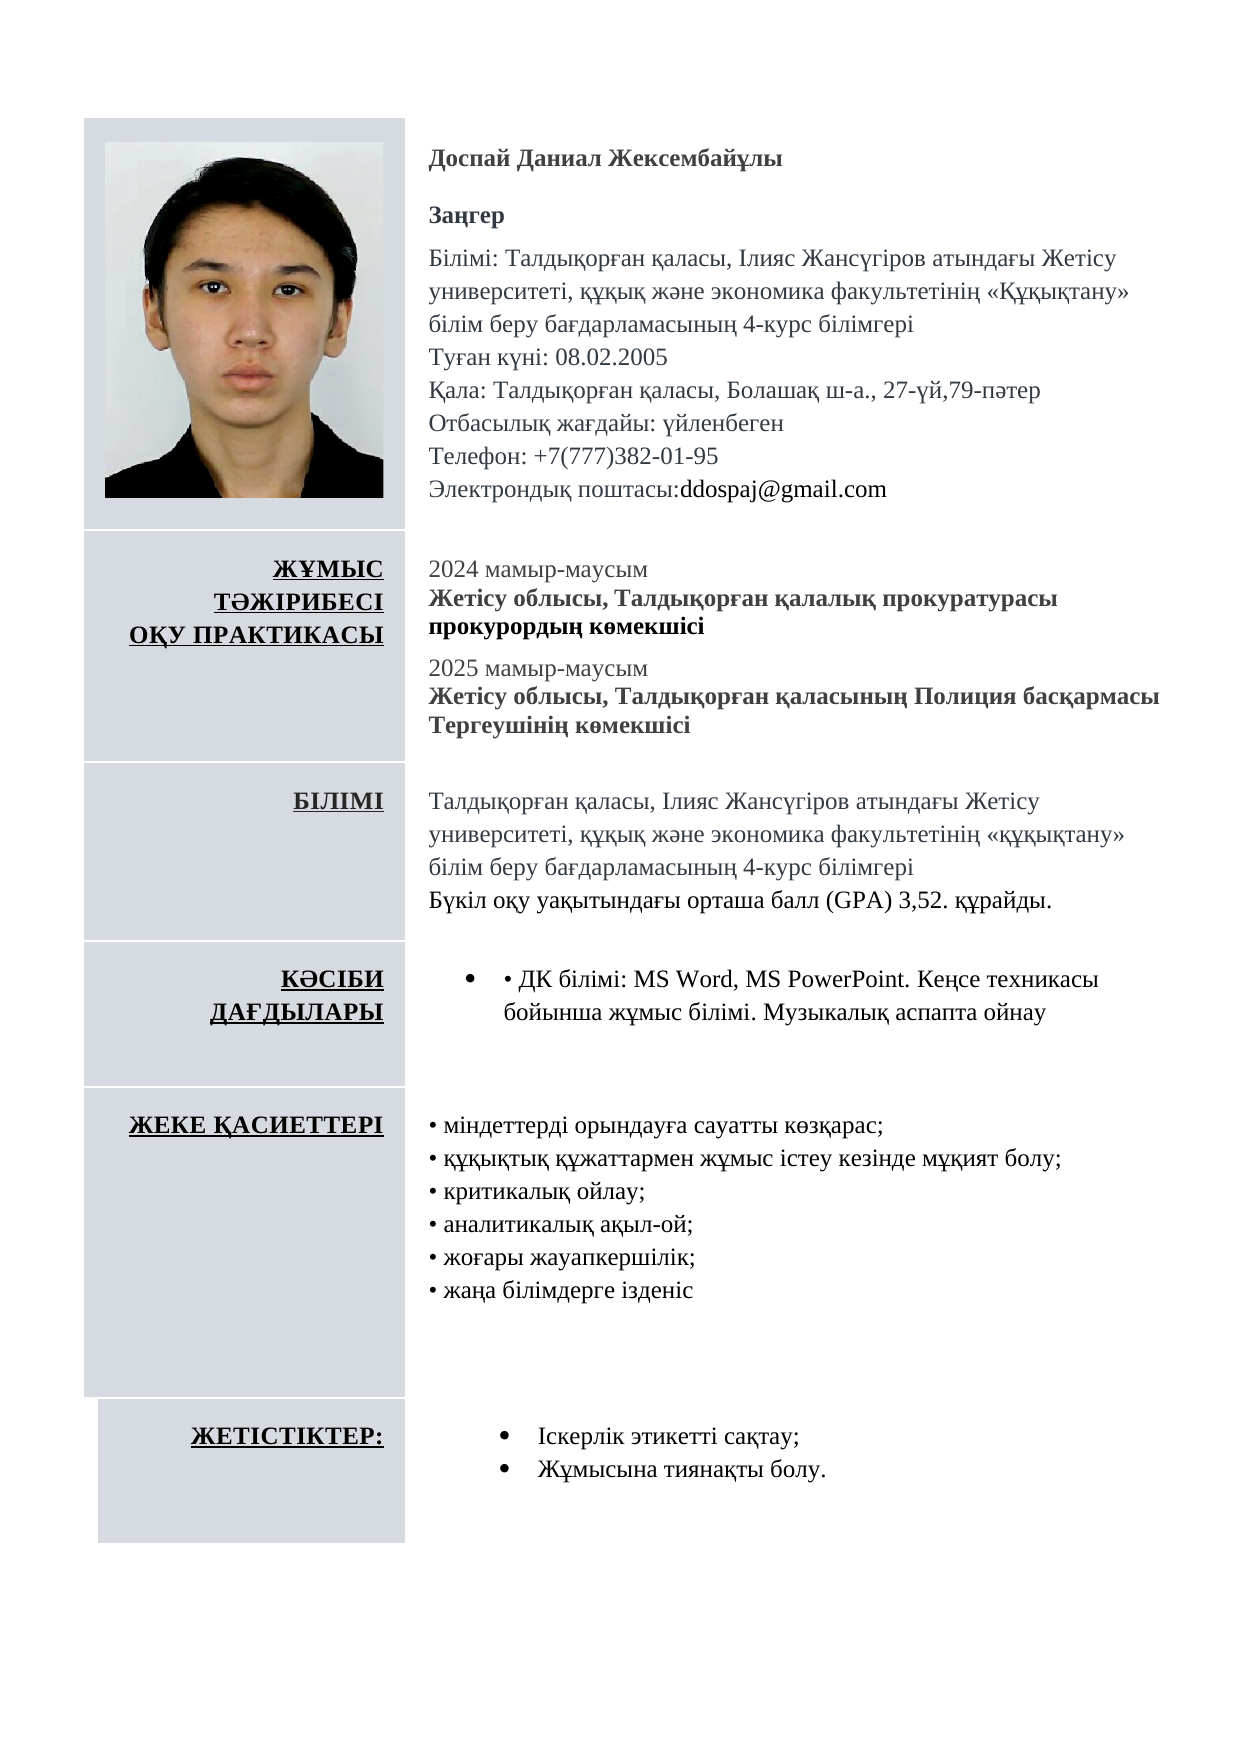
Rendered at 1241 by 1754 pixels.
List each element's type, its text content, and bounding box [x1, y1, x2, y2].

table_cell КӘСІБИ ДАҒДЫЛАРЫ [84, 942, 405, 1086]
table_header [84, 118, 405, 529]
table_header Доспай Даниал Жексембайұлы Заңгер Білімі: Талдықорған қаласы, Ілияс Жансүгіров атындағы Жетісу университеті, құқық және экономика факультетінің «Құқықтану» білім беру бағдарламасының 4-курс білімгері Туған күні: 08.02.2005 Қала: Талдықорған қаласы, Болашақ ш-а., 27-үй,79-пәтер Отбасылық жағдайы: үйленбеген Телефон: +7(777)382-01-95 Электрондық поштасы:ddospaj@gmail.com [407, 120, 1206, 529]
table_cell ЖЕКЕ ҚАСИЕТТЕРІ [84, 1088, 405, 1397]
table_cell ЖҰМЫС ТӘЖІРИБЕСІ ОҚУ ПРАКТИКАСЫ [84, 531, 405, 761]
table_cell ЖЕТІСТІКТЕР: [98, 1399, 405, 1543]
table_cell • ДК білімі: MS Word, MS PowerPoint. Кеңсе техникасы бойынша жұмыс білімі. Музыкалық аспапта ойнау [407, 942, 1206, 1086]
table_cell Іскерлік этикетті сақтау; Жұмысына тиянақты болу. [407, 1399, 1206, 1543]
table_cell • міндеттерді орындауға сауатты көзқарас; • құқықтық құжаттармен жұмыс істеу кезінде мұқият болу; • критикалық ойлау; • аналитикалық ақыл-ой; • жоғары жауапкершілік; • жаңа білімдерге ізденіс [407, 1088, 1206, 1397]
table_cell Талдықорған қаласы, Ілияс Жансүгіров атындағы Жетісу университеті, құқық және экономика факультетінің «құқықтану» білім беру бағдарламасының 4-курс білімгері Бүкіл оқу уақытындағы орташа балл (GPA) 3,52. құрайды. [407, 763, 1206, 940]
table_cell 2024 мамыр-маусым Жетісу облысы, Талдықорған қалалық прокуратурасы прокурордың көмекшісі 2025 мамыр-маусым Жетісу облысы, Талдықорған қаласының Полиция басқармасы Тергеушінің көмекшісі [407, 531, 1206, 761]
table_cell БІЛІМІ [84, 763, 405, 940]
